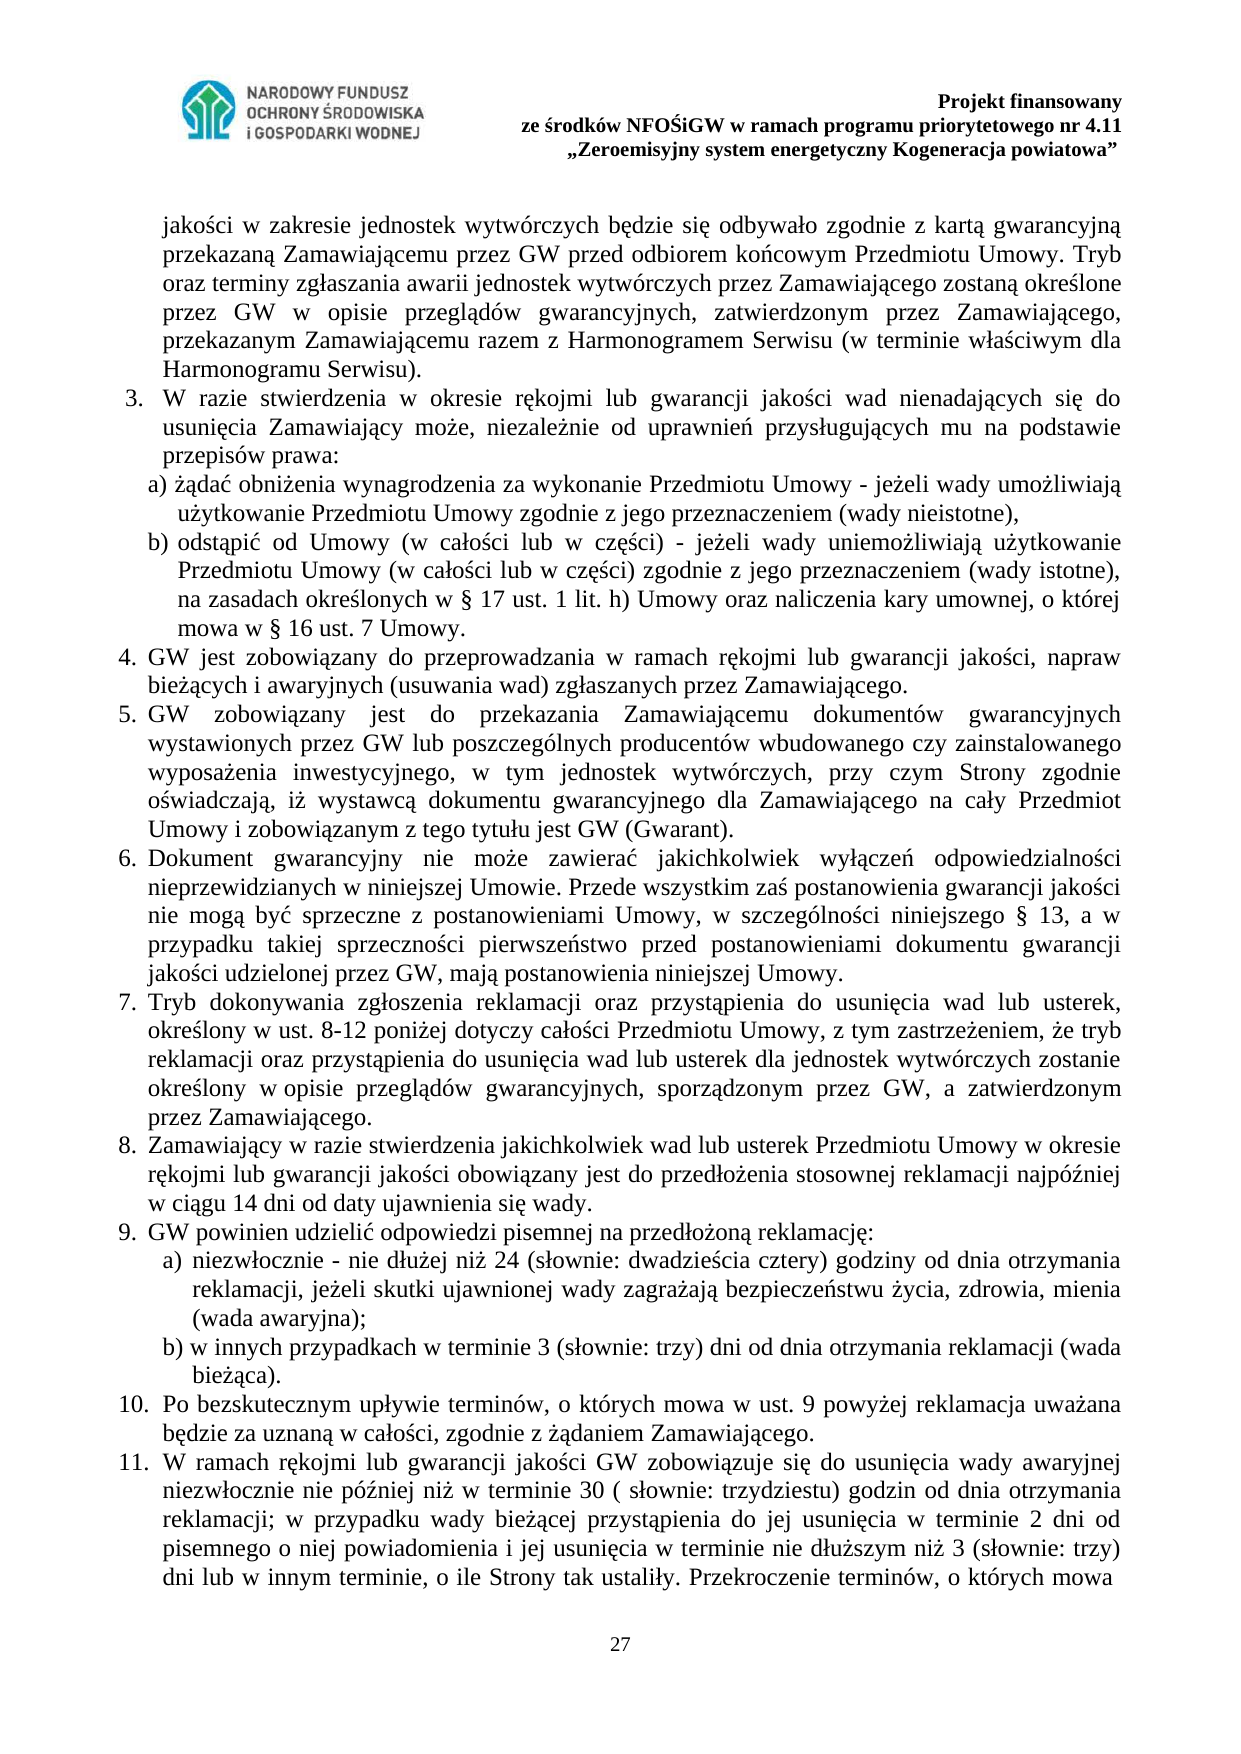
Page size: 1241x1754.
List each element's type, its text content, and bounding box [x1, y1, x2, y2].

text 8. Zamawiający w razie stwierdzenia jakichkolwiek wad lub usterek Przedmiotu Umowy w okresie rękojmi lub gwarancji jakości obowiązany jest do przedłożenia stosownej reklamacji najpóźniej w ciągu 14 dni od daty ujawnienia się wady. [118, 1130, 1122, 1217]
text 7. Tryb dokonywania zgłoszenia reklamacji oraz przystąpienia do usunięcia wad lub usterek, określony w ust. 8-12 poniżej dotyczy całości Przedmiotu Umowy, z tym zastrzeżeniem, że tryb reklamacji oraz przystąpienia do usunięcia wad lub usterek dla jednostek wytwórczych zostanie określony w opisie przeglądów gwarancyjnych, sporządzonym przez GW, a zatwierdzonym przez Zamawiającego. [118, 987, 1122, 1130]
text 9. GW powinien udzielić odpowiedzi pisemnej na przedłożoną reklamację: [118, 1217, 1122, 1245]
text b) odstąpić od Umowy (w całości lub w części) - jeżeli wady uniemożliwiają użytkowanie Przedmiotu Umowy (w całości lub w części) zgodnie z jego przeznaczeniem (wady istotne), na zasadach określonych w § 17 ust. 1 lit. h) Umowy oraz naliczenia kary umownej, o której mowa w § 16 ust. 7 Umowy. [148, 527, 1122, 642]
picture [177, 47, 429, 174]
text b) w innych przypadkach w terminie 3 (słownie: trzy) dni od dnia otrzymania reklamacji (wada bieżąca). [162, 1332, 1122, 1389]
text a) niezwłocznie - nie dłużej niż 24 (słownie: dwadzieścia cztery) godziny od dnia otrzymania reklamacji, jeżeli skutki ujawnionej wady zagrażają bezpieczeństwu życia, zdrowia, mienia (wada awaryjna); [162, 1245, 1122, 1332]
text 10. Po bezskutecznym upływie terminów, o których mowa w ust. 9 powyżej reklamacja uważana będzie za uznaną w całości, zgodnie z żądaniem Zamawiającego. [118, 1389, 1122, 1447]
text 4. GW jest zobowiązany do przeprowadzania w ramach rękojmi lub gwarancji jakości, napraw bieżących i awaryjnych (usuwania wad) zgłaszanych przez Zamawiającego. [118, 642, 1122, 699]
text 6. Dokument gwarancyjny nie może zawierać jakichkolwiek wyłączeń odpowiedzialności nieprzewidzianych w niniejszej Umowie. Przede wszystkim zaś postanowienia gwarancji jakości nie mogą być sprzeczne z postanowieniami Umowy, w szczególności niniejszego § 13, a w przypadku takiej sprzeczności pierwszeństwo przed postanowieniami dokumentu gwarancji jakości udzielonej przez GW, mają postanowienia niniejszej Umowy. [118, 843, 1122, 987]
list 3. W razie stwierdzenia w okresie rękojmi lub gwarancji jakości wad nienadających się do usunięcia Zamawiający może, niezależnie od uprawnień przysługujących mu na podstawie przepisów prawa: [125, 383, 1122, 469]
text a) żądać obniżenia wynagrodzenia za wykonanie Przedmiotu Umowy - jeżeli wady umożliwiają użytkowanie Przedmiotu Umowy zgodnie z jego przeznaczeniem (wady nieistotne), [148, 469, 1122, 527]
text 5. GW zobowiązany jest do przekazania Zamawiającemu dokumentów gwarancyjnych wystawionych przez GW lub poszczególnych producentów wbudowanego czy zainstalowanego wyposażenia inwestycyjnego, w tym jednostek wytwórczych, przy czym Strony zgodnie oświadczają, iż wystawcą dokumentu gwarancyjnego dla Zamawiającego na cały Przedmiot Umowy i zobowiązanym z tego tytułu jest GW (Gwarant). [118, 699, 1122, 843]
